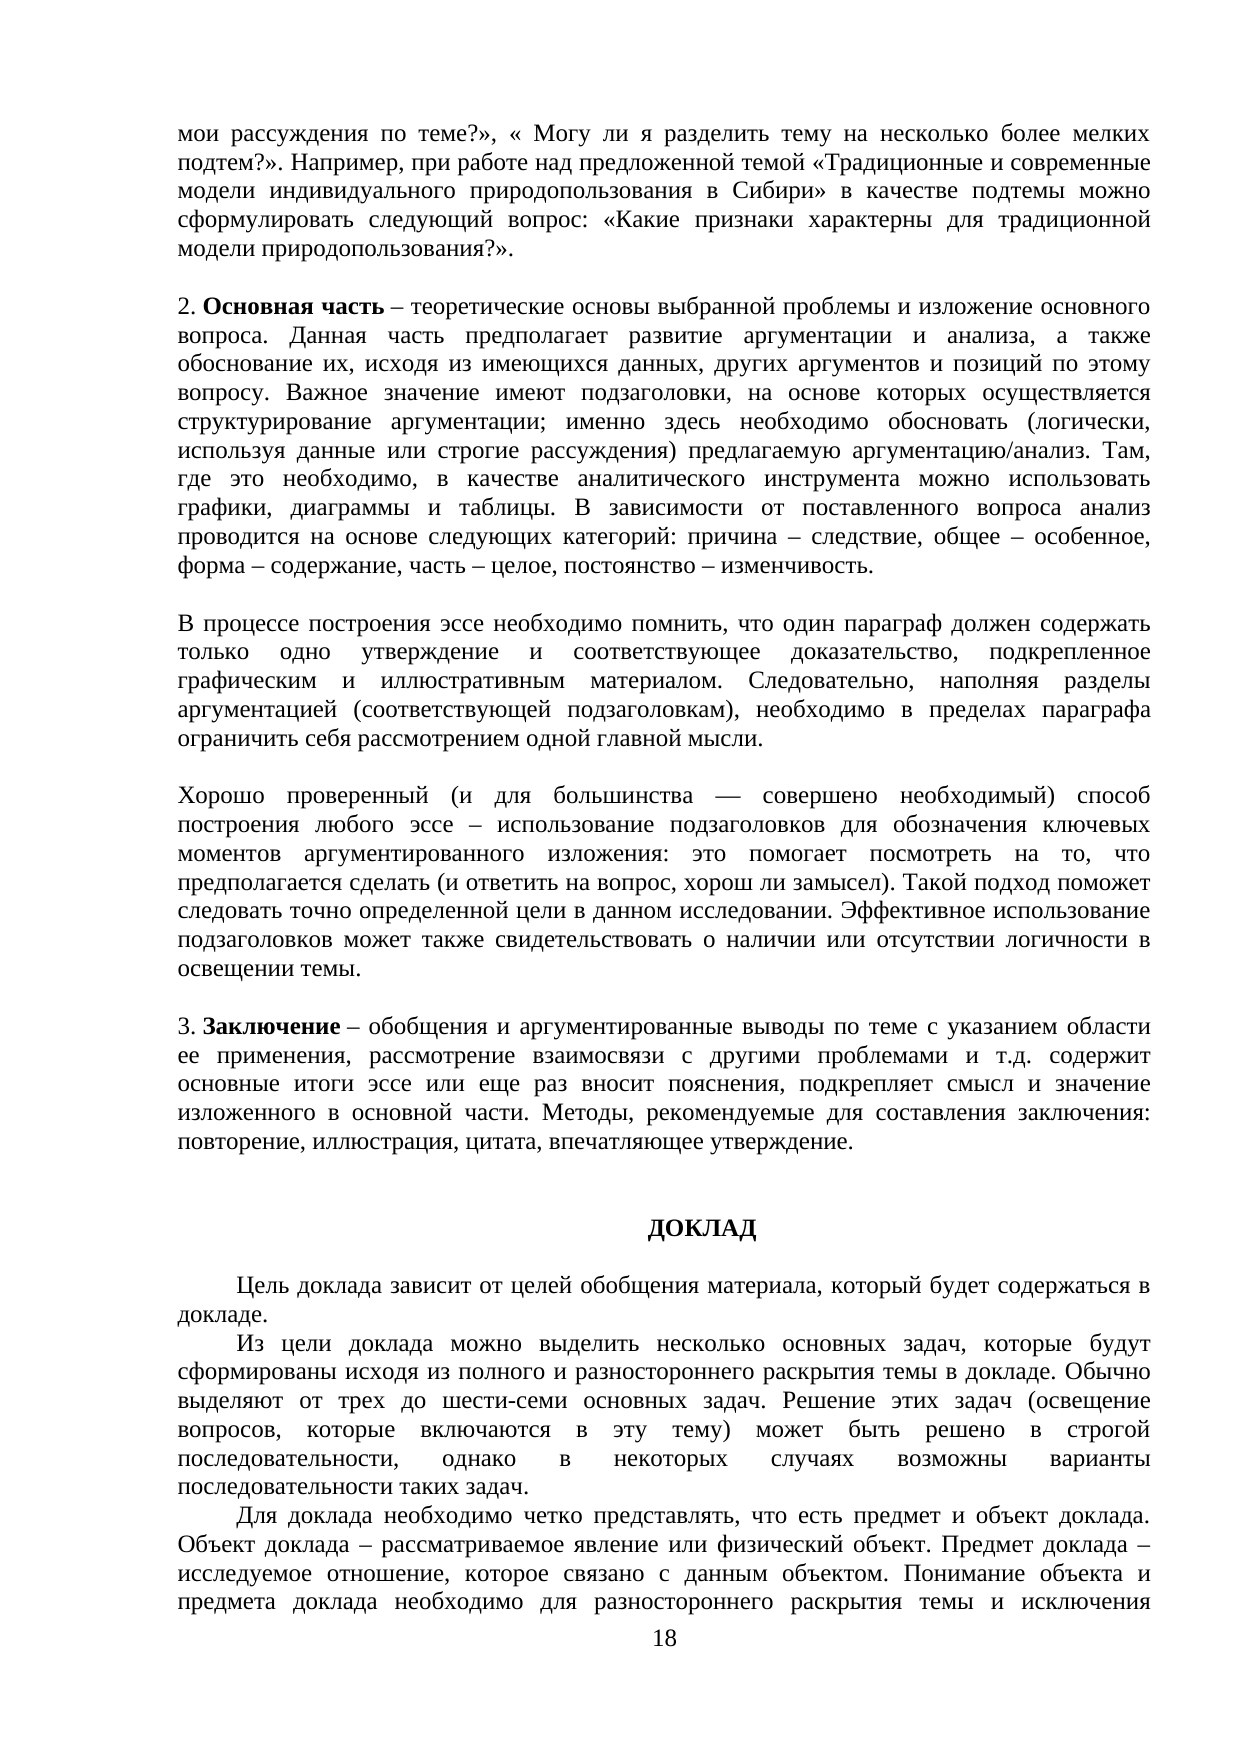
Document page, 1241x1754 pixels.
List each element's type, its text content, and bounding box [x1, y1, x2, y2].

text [177, 1500, 1152, 1615]
text Из цели доклада можно выделить несколько основных задач, которые будут сформированы исходя из полного и разностороннего раскрытия темы в докладе. Обычно выделяют от трех до шести-семи основных задач. Решение этих задач (освещение вопросов, которые включаются в эту тему) может быть решено в строгой последовательности, однако в некоторых случаях возможны варианты последовательности таких задач. [177, 1328, 1152, 1500]
text В процессе построения эссе необходимо помнить, что один параграф должен содержать только одно утверждение и соответствующее доказательство, подкрепленное графическим и иллюстративным материалом. Следовательно, наполняя разделы аргументацией (соответствующей подзаголовкам), необходимо в пределах параграфа ограничить себя рассмотрением одной главной мысли. [177, 608, 1152, 751]
text 2. Основная часть – теоретические основы выбранной проблемы и изложение основного вопроса. Данная часть предполагает развитие аргументации и анализа, а также обоснование их, исходя из имеющихся данных, других аргументов и позиций по этому вопросу. Важное значение имеют подзаголовки, на основе которых осуществляется структурирование аргументации; именно здесь необходимо обосновать (логически, используя данные или строгие рассуждения) предлагаемую аргументацию/анализ. Там, где это необходимо, в качестве аналитического инструмента можно использовать графики, диаграммы и таблицы. В зависимости от поставленного вопроса анализ проводится на основе следующих категорий: причина – следствие, общее – особенное, форма – содержание, часть – целое, постоянство – изменчивость. [177, 291, 1152, 578]
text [177, 118, 1152, 262]
text 3. Заключение – обобщения и аргументированные выводы по теме с указанием области ее применения, рассмотрение взаимосвязи с другими проблемами и т.д. содержит основные итоги эссе или еще раз вносит пояснения, подкрепляет смысл и значение изложенного в основной части. Методы, рекомендуемые для составления заключения: повторение, иллюстрация, цитата, впечатляющее утверждение. [177, 1011, 1152, 1155]
text Цель доклада зависит от целей обобщения материала, который будет содержаться в докладе. [177, 1270, 1152, 1328]
text ДОКЛАД [177, 1213, 1152, 1241]
text Хорошо проверенный (и для большинства — совершено необходимый) способ построения любого эссе – использование подзаголовков для обозначения ключевых моментов аргументированного изложения: это помогает посмотреть на то, что предполагается сделать (и ответить на вопрос, хорош ли замысел). Такой подход поможет следовать точно определенной цели в данном исследовании. Эффективное использование подзаголовков может также свидетельствовать о наличии или отсутствии логичности в освещении темы. [177, 781, 1152, 982]
